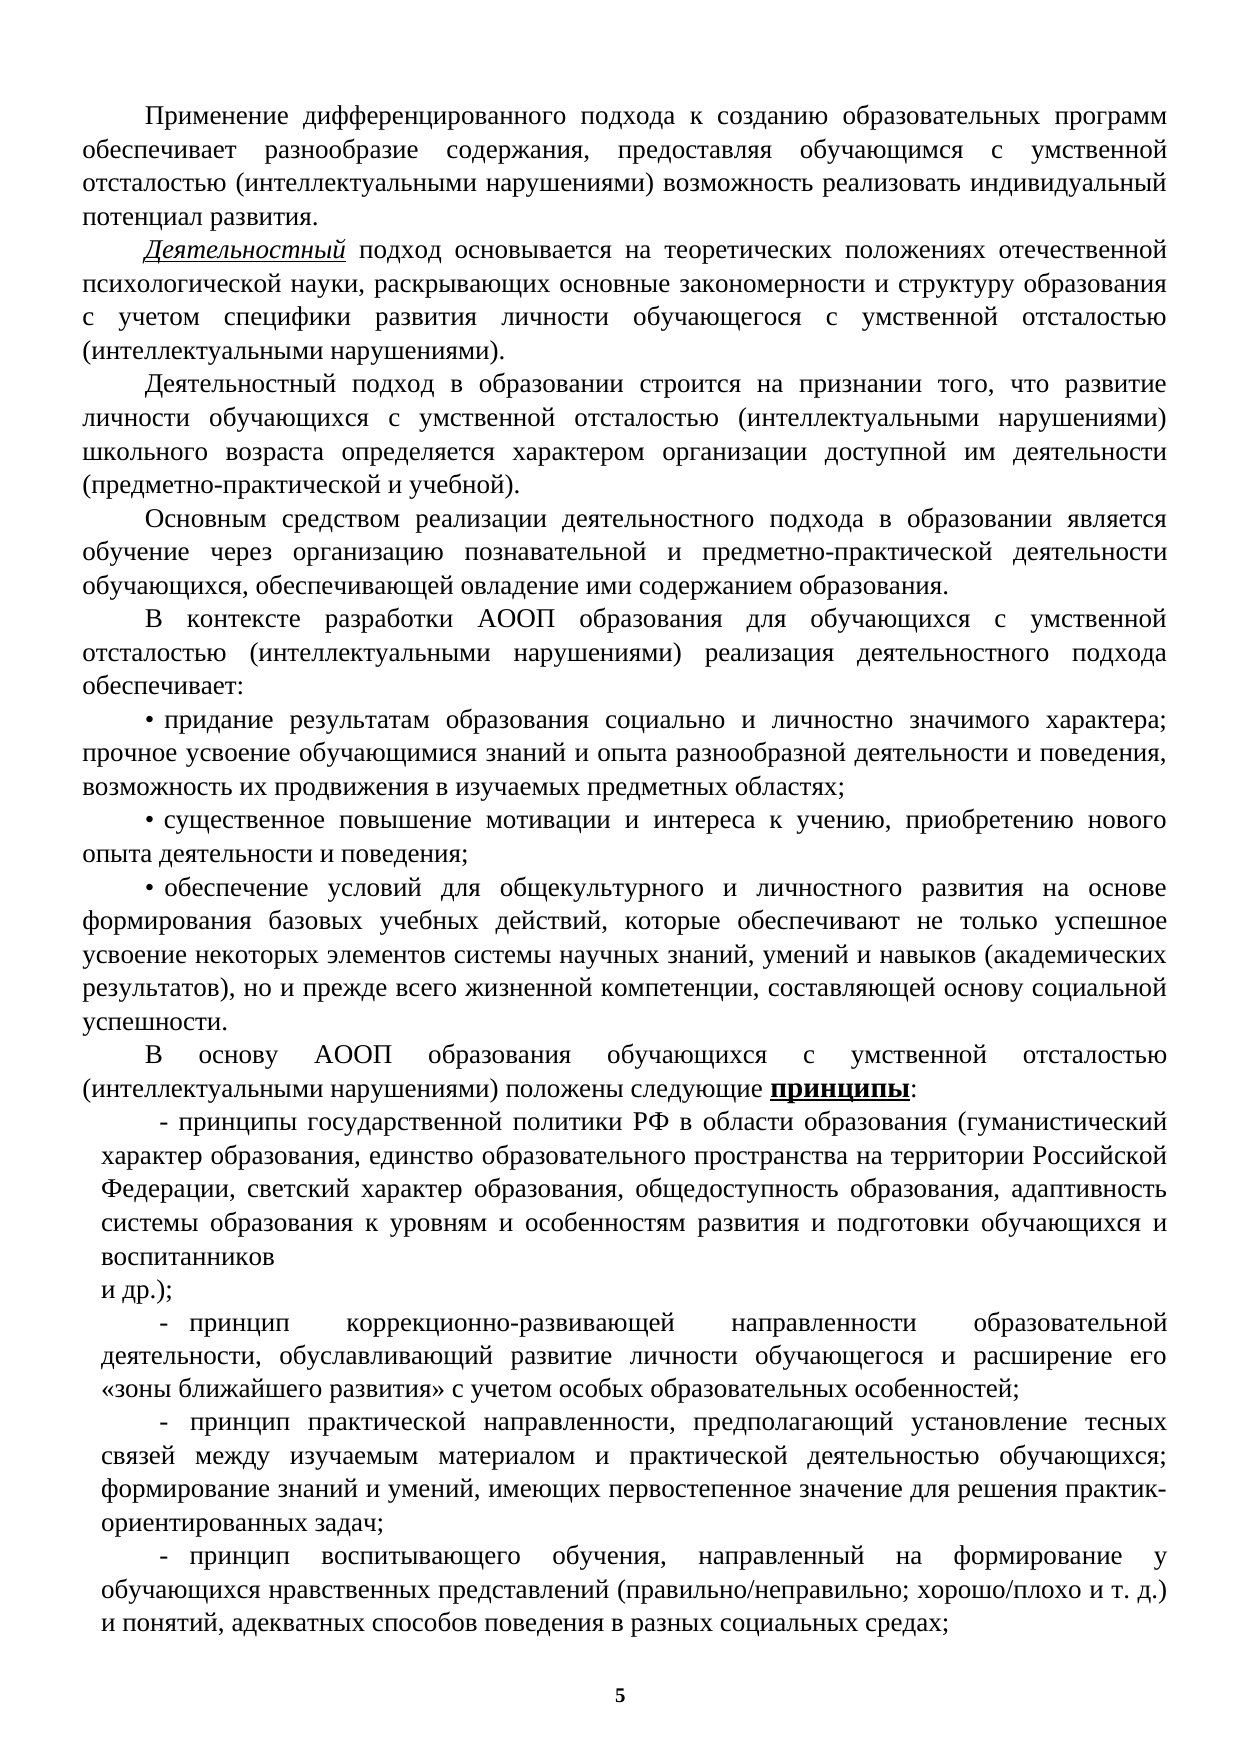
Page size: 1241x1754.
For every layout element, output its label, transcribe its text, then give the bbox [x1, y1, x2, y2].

list придание результатам образования социально и личностно значимого характера; прочное усвоение обучающимися знаний и опыта разнообразной деятельности и поведения, возможность их продвижения в изучаемых предметных областях; [82, 702, 1168, 802]
text Деятельностный подход в образовании строится на признании того, что развитие личности обучающихся с умственной отсталостью (интеллектуальными нарушениями) школьного возраста определяется характером организации доступной им деятельности (предметно-практической и учебной). [82, 366, 1168, 500]
text и др.); [101, 1272, 1168, 1305]
text Основным средством реализации деятельностного подхода в образовании является обучение через организацию познавательной и предметно-практической деятельности обучающихся, обеспечивающей овладение ими содержанием образования. [82, 500, 1168, 601]
list принцип практической направленности, предполагающий установление тесных связей между изучаемым материалом и практической деятельностью обучающихся; формирование знаний и умений, имеющих первостепенное значение для решения практик-ориентированных задач; [101, 1404, 1168, 1538]
list принцип воспитывающего обучения, направленный на формирование у обучающихся нравственных представлений (правильно/неправильно; хорошо/плохо и т. д.) и понятий, адекватных способов поведения в разных социальных средах; [101, 1538, 1168, 1639]
text В контексте разработки АООП образования для обучающихся с умственной отсталостью (интеллектуальными нарушениями) реализация деятельностного подхода обеспечивает: [82, 601, 1168, 702]
list обеспечение условий для общекультурного и личностного развития на основе формирования базовых учебных действий, которые обеспечивают не только успешное усвоение некоторых элементов системы научных знаний, умений и навыков (академических результатов), но и прежде всего жизненной компетенции, составляющей основу социальной успешности. [82, 869, 1168, 1037]
text - принципы государственной политики РФ в области образования (гуманистический характер образования, единство образовательного пространства на территории Российской Федерации, светский характер образования, общедоступность образования, адаптивность системы образования к уровням и особенностям развития и подготовки обучающихся и воспитанников [101, 1104, 1168, 1272]
list принцип коррекционно-развивающей направленности образовательной деятельности, обуславливающий развитие личности обучающегося и расширение его «зоны ближайшего развития» с учетом особых образовательных особенностей; [101, 1305, 1168, 1404]
text Применение дифференцированного подхода к созданию образовательных программ обеспечивает разнообразие содержания, предоставляя обучающимся с умственной отсталостью (интеллектуальными нарушениями) возможность реализовать индивидуальный потенциал развития. [82, 98, 1168, 232]
text Деятельностный подход основывается на теоретических положениях отечественной психологической науки, раскрывающих основные закономерности и структуру образования с учетом специфики развития личности обучающегося с умственной отсталостью (интеллектуальными нарушениями). [82, 232, 1168, 366]
text В основу АООП образования обучающихся с умственной отсталостью (интеллектуальными нарушениями) положены следующие принципы: [82, 1037, 1168, 1104]
list существенное повышение мотивации и интереса к учению, приобретению нового опыта деятельности и поведения; [82, 802, 1168, 869]
